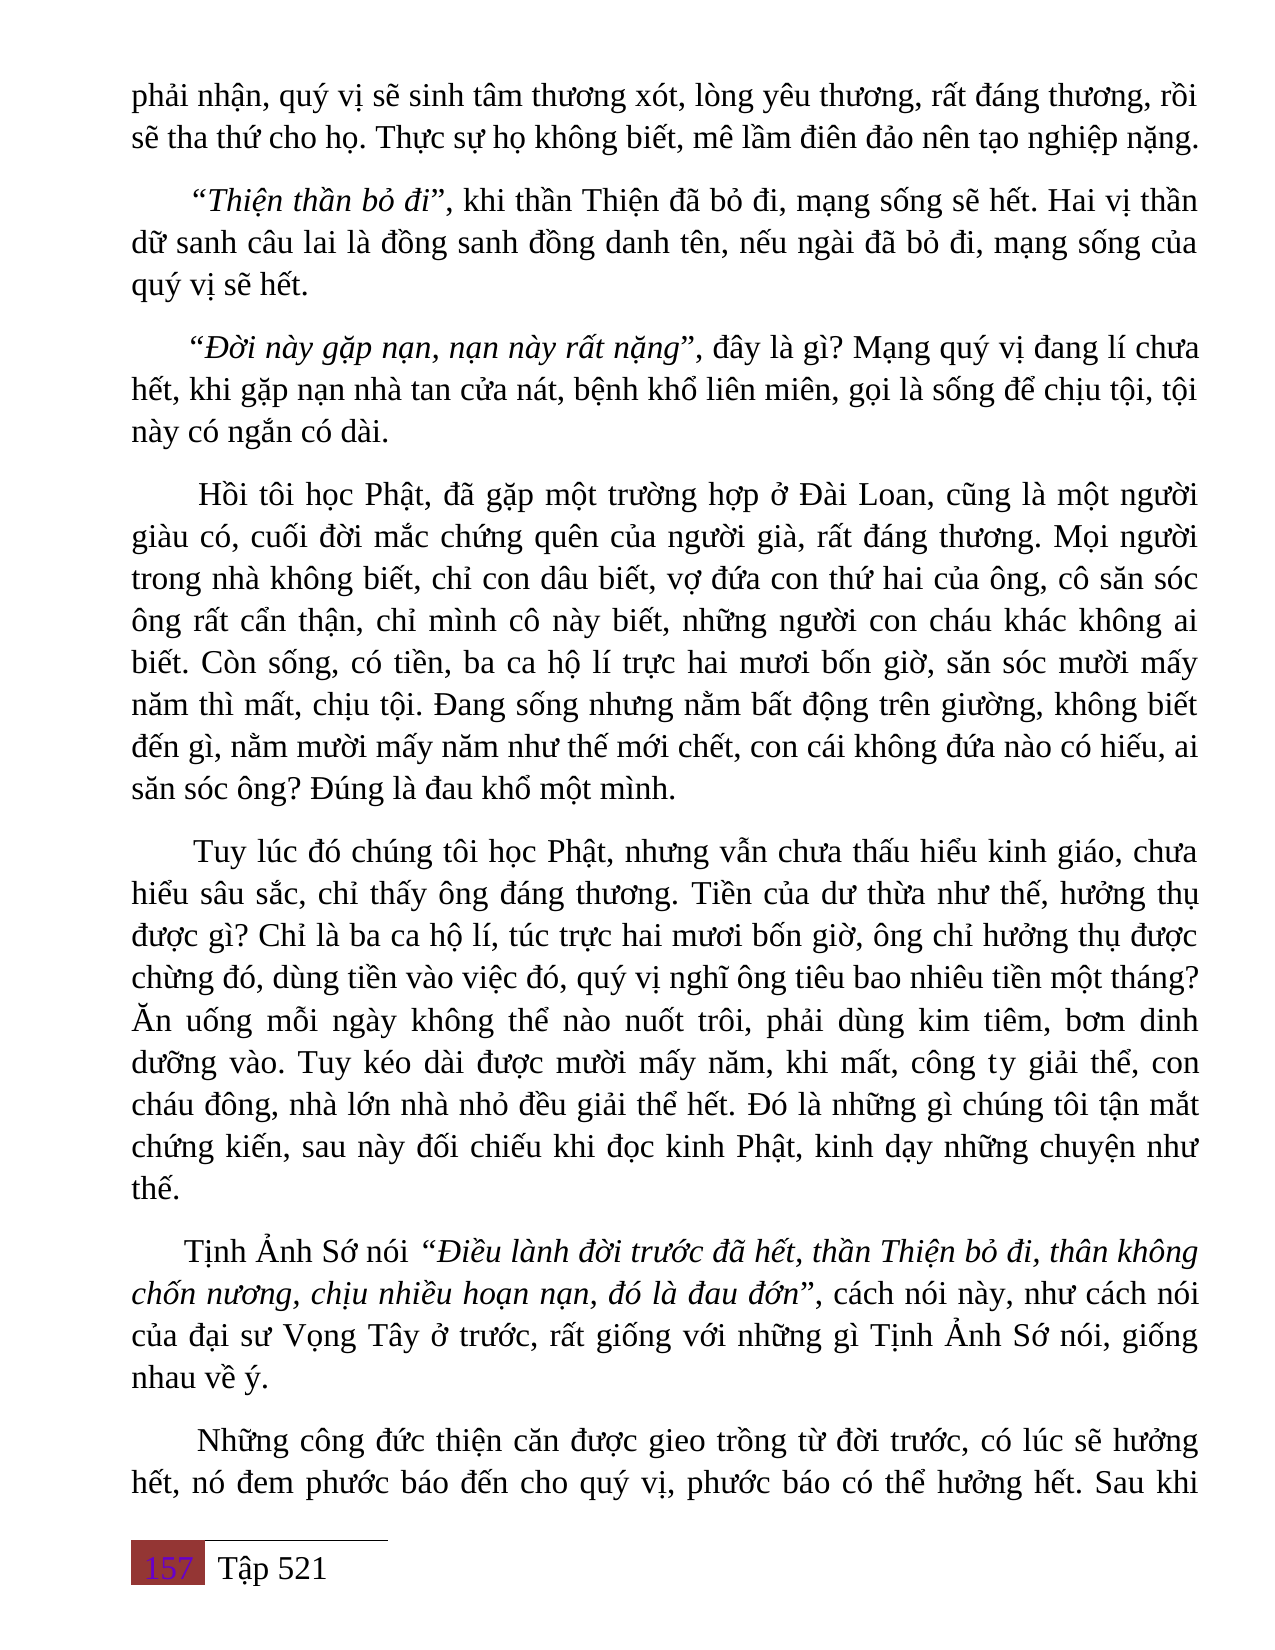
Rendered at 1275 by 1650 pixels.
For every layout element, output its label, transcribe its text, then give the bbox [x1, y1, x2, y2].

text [131, 75, 1200, 155]
text Tịnh Ảnh Sớ nói “Điều lành đời trước đã hết, thần Thiện bỏ đi, thân không chốn nương, chịu nhiều hoạn nạn, đó là đau đớn”, cách nói này, như cách nói của đại sư Vọng Tây ở trước, rất giống với những gì Tịnh Ảnh Sớ nói, giống nhau về ý. [131, 1231, 1200, 1396]
text Hồi tôi học Phật, đã gặp một trường hợp ở Đài Loan, cũng là một người giàu có, cuối đời mắc chứng quên của người già, rất đáng thương. Mọi người trong nhà không biết, chỉ con dâu biết, vợ đứa con thứ hai của ông, cô săn sóc ông rất cẩn thận, chỉ mình cô này biết, những người con cháu khác không ai biết. Còn sống, có tiền, ba ca hộ lí trực hai mươi bốn giờ, săn sóc mười mấy năm thì mất, chịu tội. Đang sống nhưng nằm bất động trên giường, không biết đến gì, nằm mười mấy năm như thế mới chết, con cái không đứa nào có hiếu, ai săn sóc ông? Đúng là đau khổ một mình. [131, 474, 1200, 807]
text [131, 1420, 1200, 1501]
text “Đời này gặp nạn, nạn này rất nặng”, đây là gì? Mạng quý vị đang lí chưa hết, khi gặp nạn nhà tan cửa nát, bệnh khổ liên miên, gọi là sống để chịu tội, tội này có ngắn có dài. [131, 327, 1200, 449]
text Tuy lúc đó chúng tôi học Phật, nhưng vẫn chưa thấu hiểu kinh giáo, chưa hiểu sâu sắc, chỉ thấy ông đáng thương. Tiền của dư thừa như thế, hưởng thụ được gì? Chỉ là ba ca hộ lí, túc trực hai mươi bốn giờ, ông chỉ hưởng thụ được chừng đó, dùng tiền vào việc đó, quý vị nghĩ ông tiêu bao nhiêu tiền một tháng? Ăn uống mỗi ngày không thể nào nuốt trôi, phải dùng kim tiêm, bơm dinh dưỡng vào. Tuy kéo dài được mười mấy năm, khi mất, công ty giải thể, con cháu đông, nhà lớn nhà nhỏ đều giải thể hết. Đó là những gì chúng tôi tận mắt chứng kiến, sau này đối chiếu khi đọc kinh Phật, kinh dạy những chuyện như thế. [131, 831, 1200, 1206]
text “Thiện thần bỏ đi”, khi thần Thiện đã bỏ đi, mạng sống sẽ hết. Hai vị thần dữ sanh câu lai là đồng sanh đồng danh tên, nếu ngài đã bỏ đi, mạng sống của quý vị sẽ hết. [131, 180, 1200, 302]
